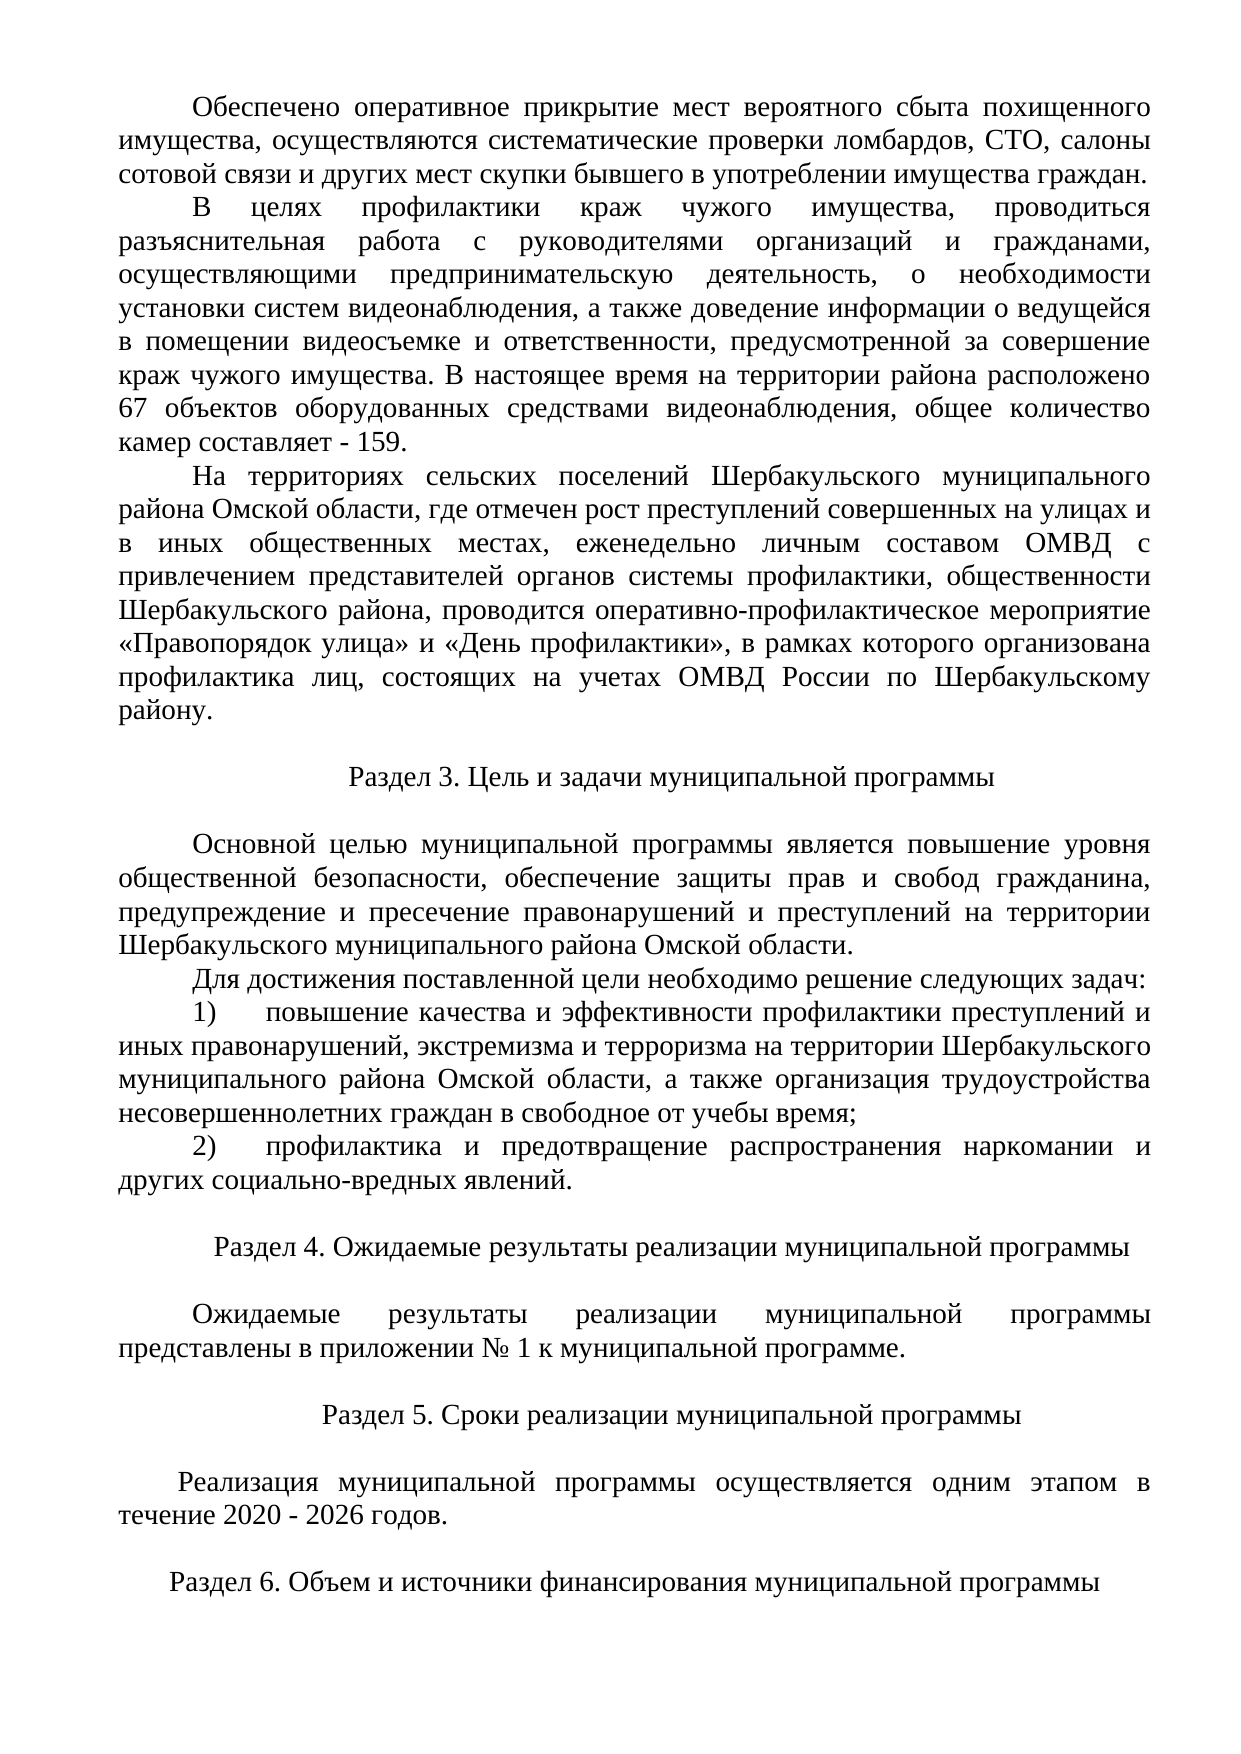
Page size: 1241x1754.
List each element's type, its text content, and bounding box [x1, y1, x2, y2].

text Раздел 4. Ожидаемые результаты реализации муниципальной программы [118, 1229, 1152, 1263]
list повышение качества и эффективности профилактики преступлений и иных правонарушений, экстремизма и терроризма на территории Шербакульского муниципального района Омской области, а также организация трудоустройства несовершеннолетних граждан в свободное от учебы время; [118, 994, 1152, 1128]
text На территориях сельских поселений Шербакульского муниципального района Омской области, где отмечен рост преступлений совершенных на улицах и в иных общественных местах, еженедельно личным составом ОМВД с привлечением представителей органов системы профилактики, общественности Шербакульского района, проводится оперативно-профилактическое мероприятие «Правопорядок улица» и «День профилактики», в рамках которого организована профилактика лиц, состоящих на учетах ОМВД России по Шербакульскому району. [118, 458, 1152, 726]
text Ожидаемые результаты реализации муниципальной программы представлены в приложении № 1 к муниципальной программе. [118, 1296, 1152, 1363]
text Раздел 5. Сроки реализации муниципальной программы [118, 1397, 1152, 1430]
text Раздел 3. Цель и задачи муниципальной программы [118, 759, 1152, 793]
text Обеспечено оперативное прикрытие мест вероятного сбыта похищенного имущества, осуществляются систематические проверки ломбардов, СТО, салоны сотовой связи и других мест скупки бывшего в употреблении имущества граждан. [118, 89, 1152, 189]
text Для достижения поставленной цели необходимо решение следующих задач: [118, 961, 1152, 994]
text Реализация муниципальной программы осуществляется одним этапом в течение 2020 - 2026 годов. [118, 1464, 1152, 1531]
list профилактика и предотвращение распространения наркомании и других социально-вредных явлений. [118, 1128, 1152, 1196]
text Раздел 6. Объем и источники финансирования муниципальной программы [118, 1564, 1152, 1598]
text В целях профилактики краж чужого имущества, проводиться разъяснительная работа с руководителями организаций и гражданами, осуществляющими предпринимательскую деятельность, о необходимости установки систем видеонаблюдения, а также доведение информации о ведущейся в помещении видеосъемке и ответственности, предусмотренной за совершение краж чужого имущества. В настоящее время на территории района расположено 67 объектов оборудованных средствами видеонаблюдения, общее количество камер составляет - 159. [118, 189, 1152, 458]
text Основной целью муниципальной программы является повышение уровня общественной безопасности, обеспечение защиты прав и свобод гражданина, предупреждение и пресечение правонарушений и преступлений на территории Шербакульского муниципального района Омской области. [118, 827, 1152, 961]
